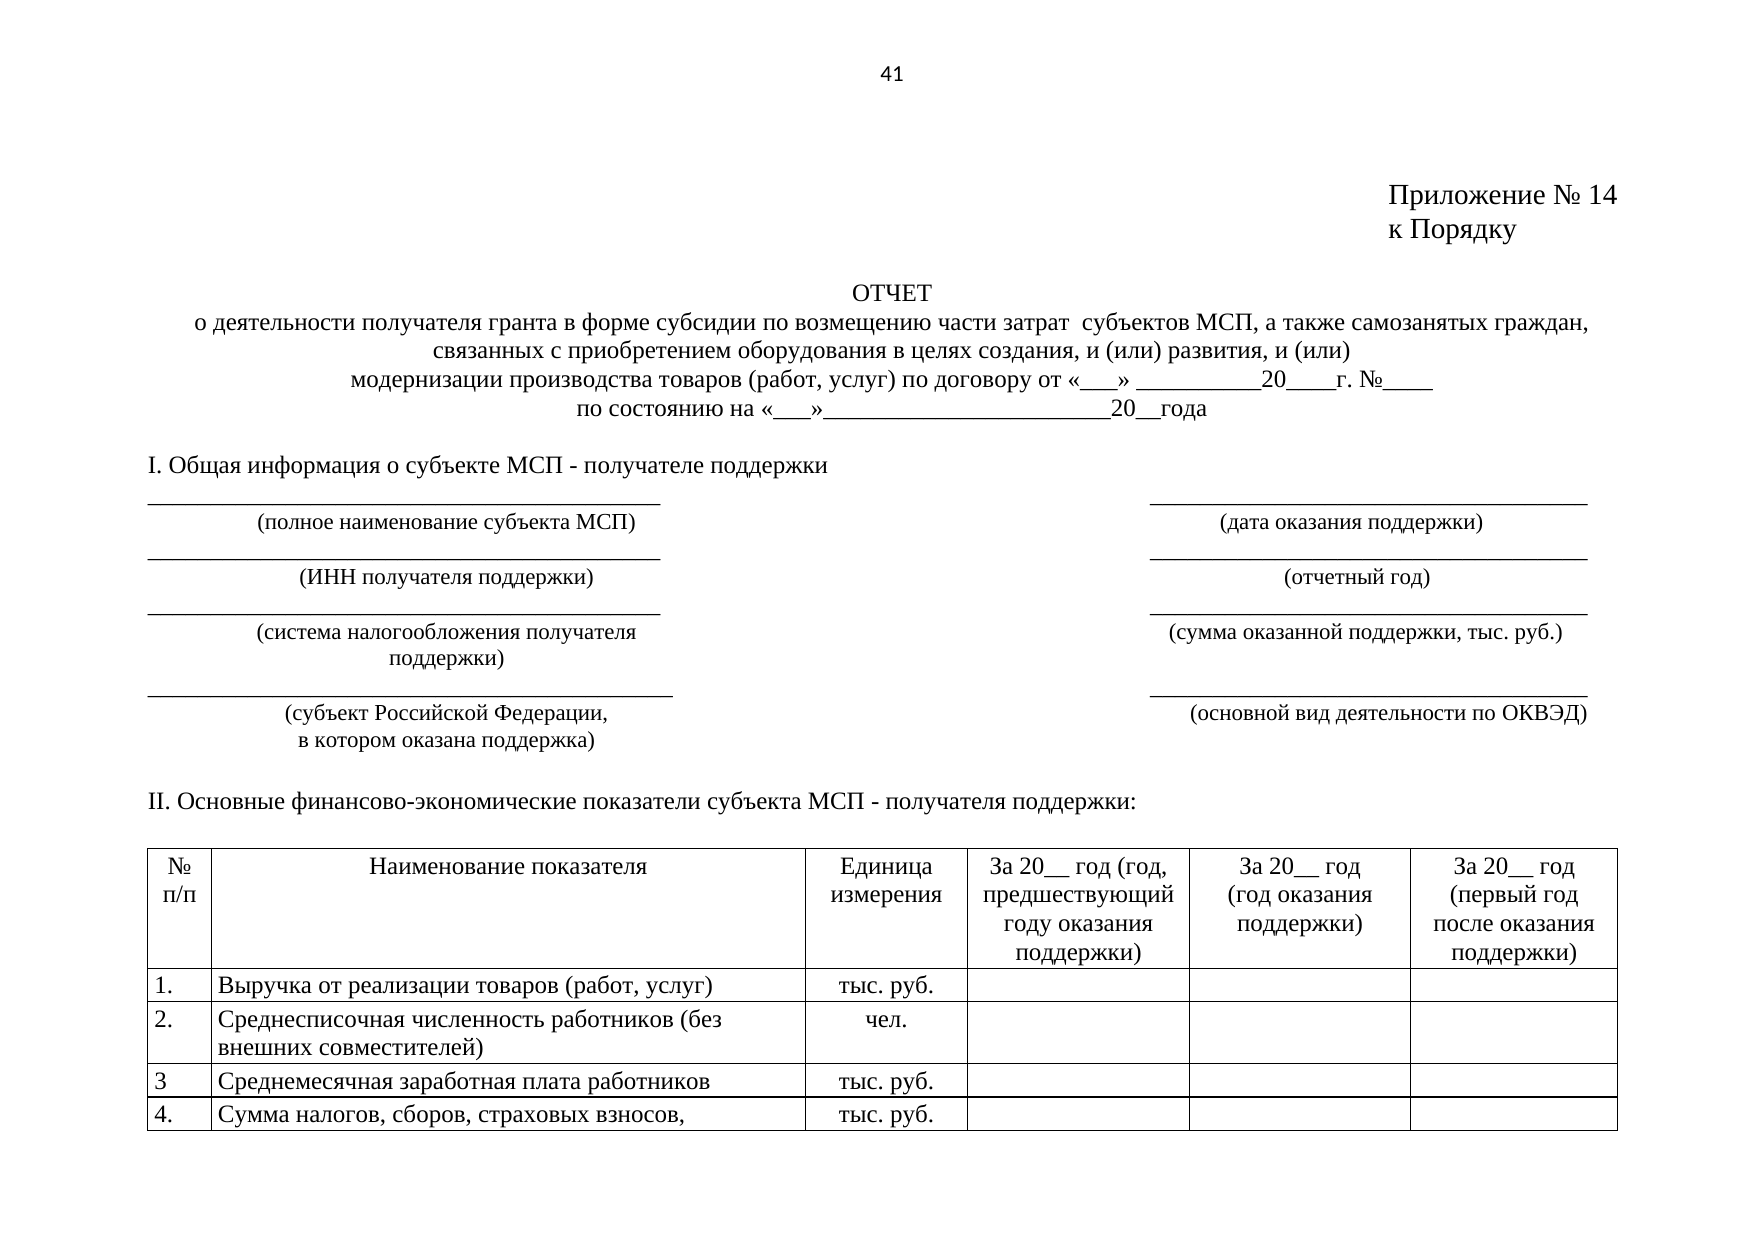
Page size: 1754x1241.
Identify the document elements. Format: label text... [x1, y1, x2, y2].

table_header За 20__ год (первый год после оказания поддержки) [1411, 849, 1617, 968]
table_cell тыс. руб. [806, 1098, 967, 1130]
table_header _________________________________________ (полное наименование субъекта МСП) [136, 479, 757, 534]
table_cell [1411, 1098, 1617, 1130]
table_cell [1190, 1002, 1410, 1063]
table_cell [1411, 1002, 1617, 1063]
text модернизации производства товаров (работ, услуг) по договору от «___» __________20____г. №____ [148, 364, 1636, 393]
table_cell [1190, 1064, 1410, 1096]
text к Порядку [148, 211, 1636, 244]
table_cell _________________________________________ (ИНН получателя поддержки) [136, 534, 757, 589]
table_header № п/п [148, 849, 211, 968]
table_cell ___________________________________ (основной вид деятельности по ОКВЭД) [757, 671, 1598, 752]
table_header За 20__ год (год оказания поддержки) [1190, 849, 1410, 968]
table_cell [968, 1098, 1189, 1130]
table_cell Выручка от реализации товаров (работ, услуг) [212, 969, 805, 1001]
text Приложение № 14 [148, 177, 1636, 211]
table_cell [1190, 969, 1410, 1001]
table_cell 3 [148, 1064, 211, 1096]
table_cell ___________________________________ (отчетный год) [757, 534, 1598, 589]
text по состоянию на «___»_______________________20__года [148, 393, 1636, 422]
text ОТЧЕТ [148, 278, 1636, 307]
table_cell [212, 1098, 805, 1130]
table_cell 1. [148, 969, 211, 1001]
text о деятельности получателя гранта в форме субсидии по возмещению части затрат субъектов МСП, а также самозанятых граждан, связанных с приобретением оборудования в целях создания, и (или) развития, и (или) [148, 307, 1636, 364]
table_cell 2. [148, 1002, 211, 1063]
text I. Общая информация о субъекте МСП - получателе поддержки [148, 450, 1636, 479]
table_header За 20__ год (год, предшествующий году оказания поддержки) [968, 849, 1189, 968]
text II. Основные финансово-экономические показатели субъекта МСП - получателя поддержки: [148, 786, 1636, 814]
table_cell __________________________________________ (субъект Российской Федерации, в котором оказана поддержка) [136, 671, 757, 752]
table_header Единица измерения [806, 849, 967, 968]
table_header Наименование показателя [212, 849, 805, 968]
table_header ___________________________________ (дата оказания поддержки) [757, 479, 1598, 534]
table_cell тыс. руб. [806, 1064, 967, 1096]
table_cell [968, 969, 1189, 1001]
table_cell _________________________________________ (система налогообложения получателя поддержки) [136, 589, 757, 671]
table_cell [968, 1002, 1189, 1063]
table_cell [1190, 1098, 1410, 1130]
table_cell 4. [148, 1098, 211, 1130]
table_cell чел. [806, 1002, 967, 1063]
table_cell Среднемесячная заработная плата работников [212, 1064, 805, 1096]
table_cell ___________________________________ (сумма оказанной поддержки, тыс. руб.) [757, 589, 1598, 671]
table_cell [1411, 969, 1617, 1001]
table_cell Среднесписочная численность работников (без внешних совместителей) [212, 1002, 805, 1063]
table_cell [968, 1064, 1189, 1096]
table_cell тыс. руб. [806, 969, 967, 1001]
table_cell [1411, 1064, 1617, 1096]
